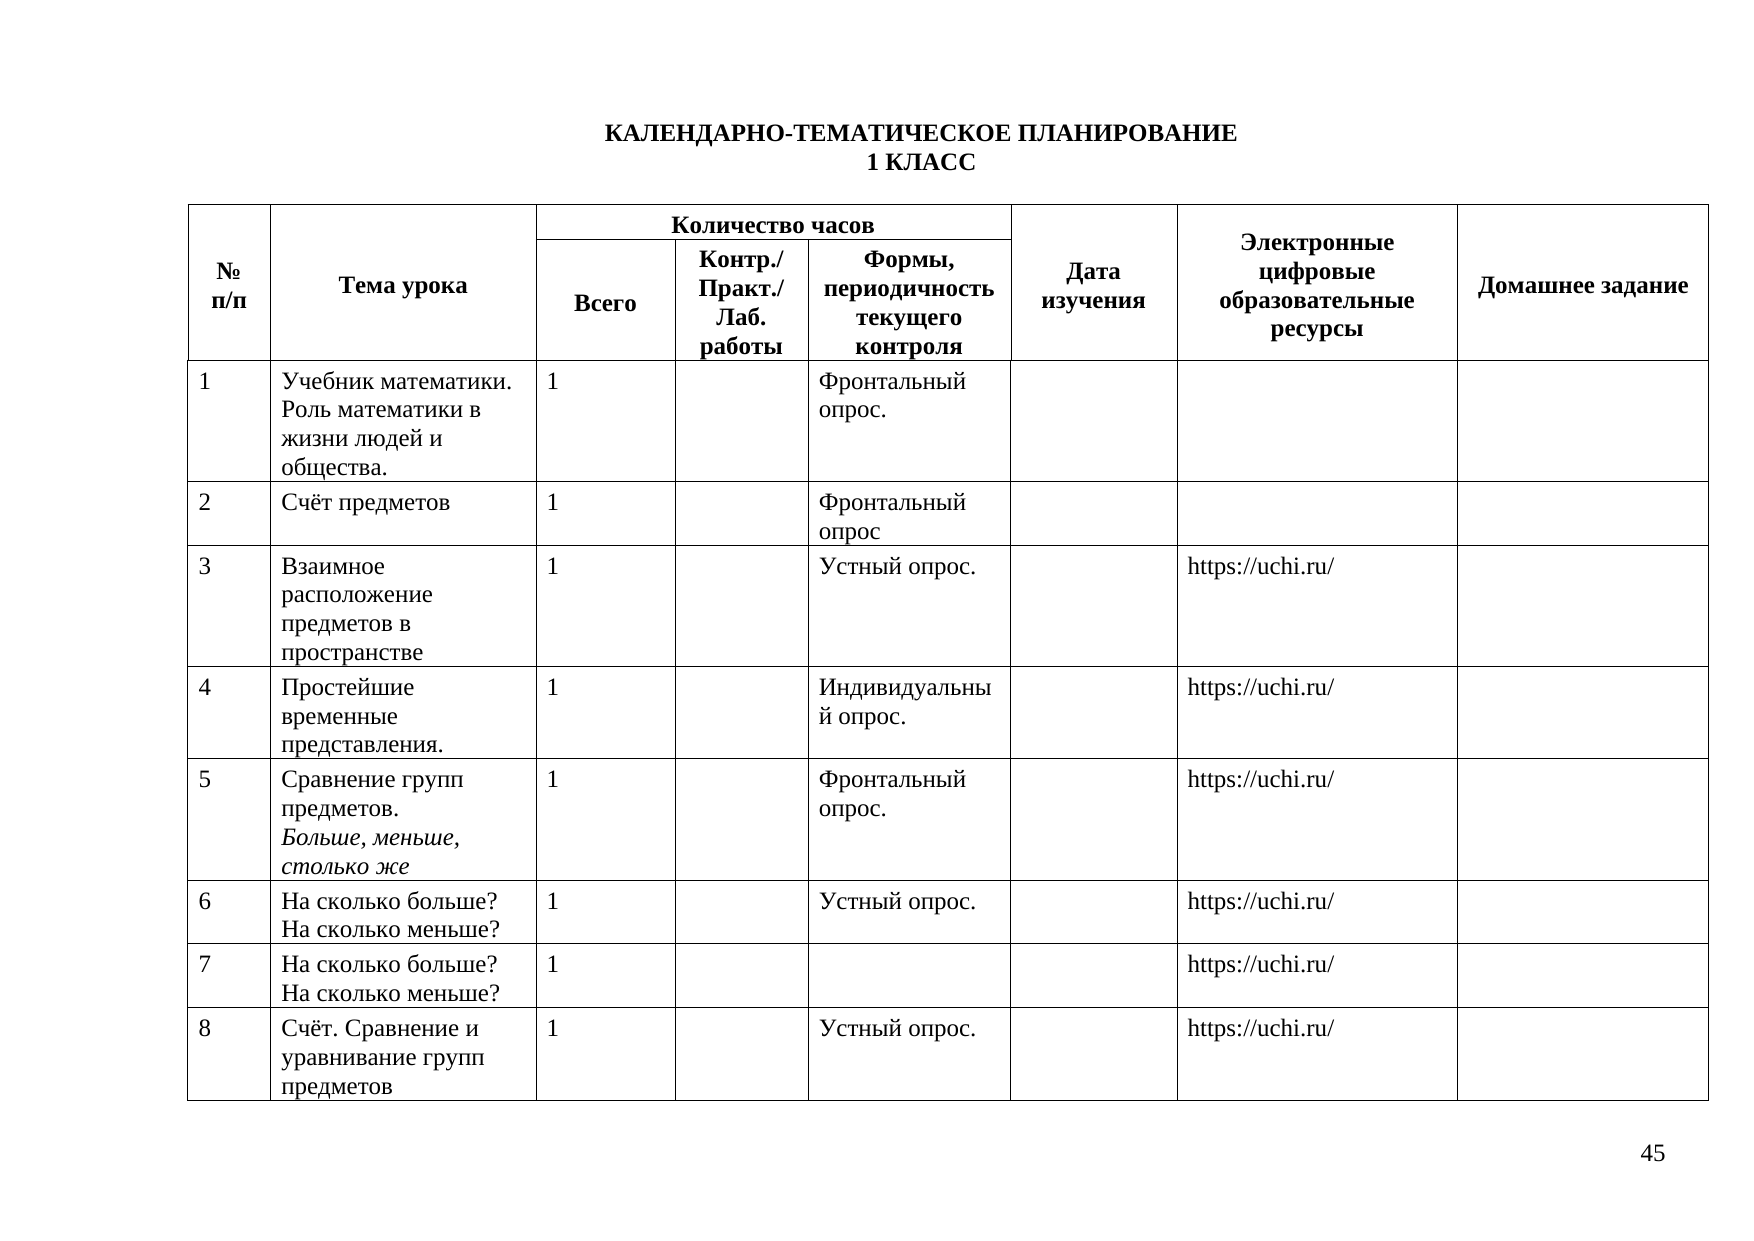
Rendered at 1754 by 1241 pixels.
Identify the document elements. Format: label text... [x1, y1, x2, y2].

table_cell [676, 482, 808, 544]
table_cell На сколько больше? На сколько меньше? [271, 944, 536, 1007]
table_header № п/п [189, 205, 270, 359]
table_cell [1011, 881, 1177, 943]
table_header Количество часов [537, 205, 1011, 239]
table_cell Индивидуальный опрос. [809, 667, 1010, 758]
table_cell 2 [188, 482, 270, 544]
table_cell Фронтальный опрос. [809, 361, 1010, 481]
table_cell 5 [188, 759, 270, 879]
table_cell [1458, 881, 1708, 943]
table_cell [1458, 361, 1708, 481]
table_cell Простейшие временные представления. [271, 667, 536, 758]
table_header Тема урока [271, 205, 536, 359]
table_cell [676, 944, 808, 1007]
table_cell [1011, 667, 1177, 758]
table_cell https://uchi.ru/ [1178, 1008, 1457, 1099]
table_cell На сколько больше? На сколько меньше? [271, 881, 536, 943]
table_cell Учебник математики. Роль математики в жизни людей и общества. [271, 361, 536, 481]
table_cell [676, 759, 808, 879]
table_cell [1458, 759, 1708, 879]
table_cell 1 [537, 881, 675, 943]
table_cell https://uchi.ru/ [1178, 944, 1457, 1007]
table_cell [676, 1008, 808, 1099]
table_cell [1458, 944, 1708, 1007]
table_cell https://uchi.ru/ [1178, 546, 1457, 666]
table_cell [1011, 482, 1177, 544]
table_cell Взаимное расположение предметов в пространстве [271, 546, 536, 666]
table_cell 7 [188, 944, 270, 1007]
table_cell Сравнение групп предметов. Больше, меньше, столько же [271, 759, 536, 879]
table_cell [1011, 546, 1177, 666]
table_cell 1 [537, 667, 675, 758]
table_cell 6 [188, 881, 270, 943]
table_cell 1 [188, 361, 270, 481]
table_cell [676, 881, 808, 943]
table_cell [676, 546, 808, 666]
table_cell 8 [188, 1008, 270, 1099]
table_cell Устный опрос. [809, 881, 1010, 943]
table_cell [1458, 667, 1708, 758]
table_header Домашнее задание [1458, 205, 1708, 359]
text КАЛЕНДАРНО-ТЕМАТИЧЕСКОЕ ПЛАНИРОВАНИЕ [177, 118, 1665, 147]
table_header Электронные цифровые образовательные ресурсы [1178, 205, 1457, 359]
table_cell [1011, 944, 1177, 1007]
table_cell [1458, 482, 1708, 544]
table_cell 1 [537, 482, 675, 544]
table_cell [676, 361, 808, 481]
table_cell Фронтальный опрос [809, 482, 1010, 544]
text 1 КЛАСС [177, 147, 1665, 176]
table_cell https://uchi.ru/ [1178, 759, 1457, 879]
table_cell Устный опрос. [809, 1008, 1010, 1099]
table_cell 3 [188, 546, 270, 666]
table_cell [1458, 1008, 1708, 1099]
table_cell Контр./ Практ./ Лаб. работы [676, 240, 808, 359]
table_cell 1 [537, 361, 675, 481]
table_cell [1458, 546, 1708, 666]
table_cell [1011, 1008, 1177, 1099]
table_cell [809, 944, 1010, 1007]
table_cell Счёт. Сравнение и уравнивание групп предметов [271, 1008, 536, 1099]
table_cell [1011, 361, 1177, 481]
table_cell [676, 667, 808, 758]
table_cell [1178, 361, 1457, 481]
table_cell https://uchi.ru/ [1178, 881, 1457, 943]
table_cell Устный опрос. [809, 546, 1010, 666]
table_cell Счёт предметов [271, 482, 536, 544]
table_cell [1011, 759, 1177, 879]
table_cell Формы, периодичность текущего контроля [809, 240, 1011, 359]
table_cell [1178, 482, 1457, 544]
table_cell https://uchi.ru/ [1178, 667, 1457, 758]
table_cell 1 [537, 759, 675, 879]
table_cell 4 [188, 667, 270, 758]
table_cell Всего [537, 240, 675, 359]
table_cell 1 [537, 546, 675, 666]
table_cell 1 [537, 1008, 675, 1099]
table_cell Фронтальный опрос. [809, 759, 1010, 879]
table_cell 1 [537, 944, 675, 1007]
table_header Дата изучения [1012, 205, 1177, 359]
